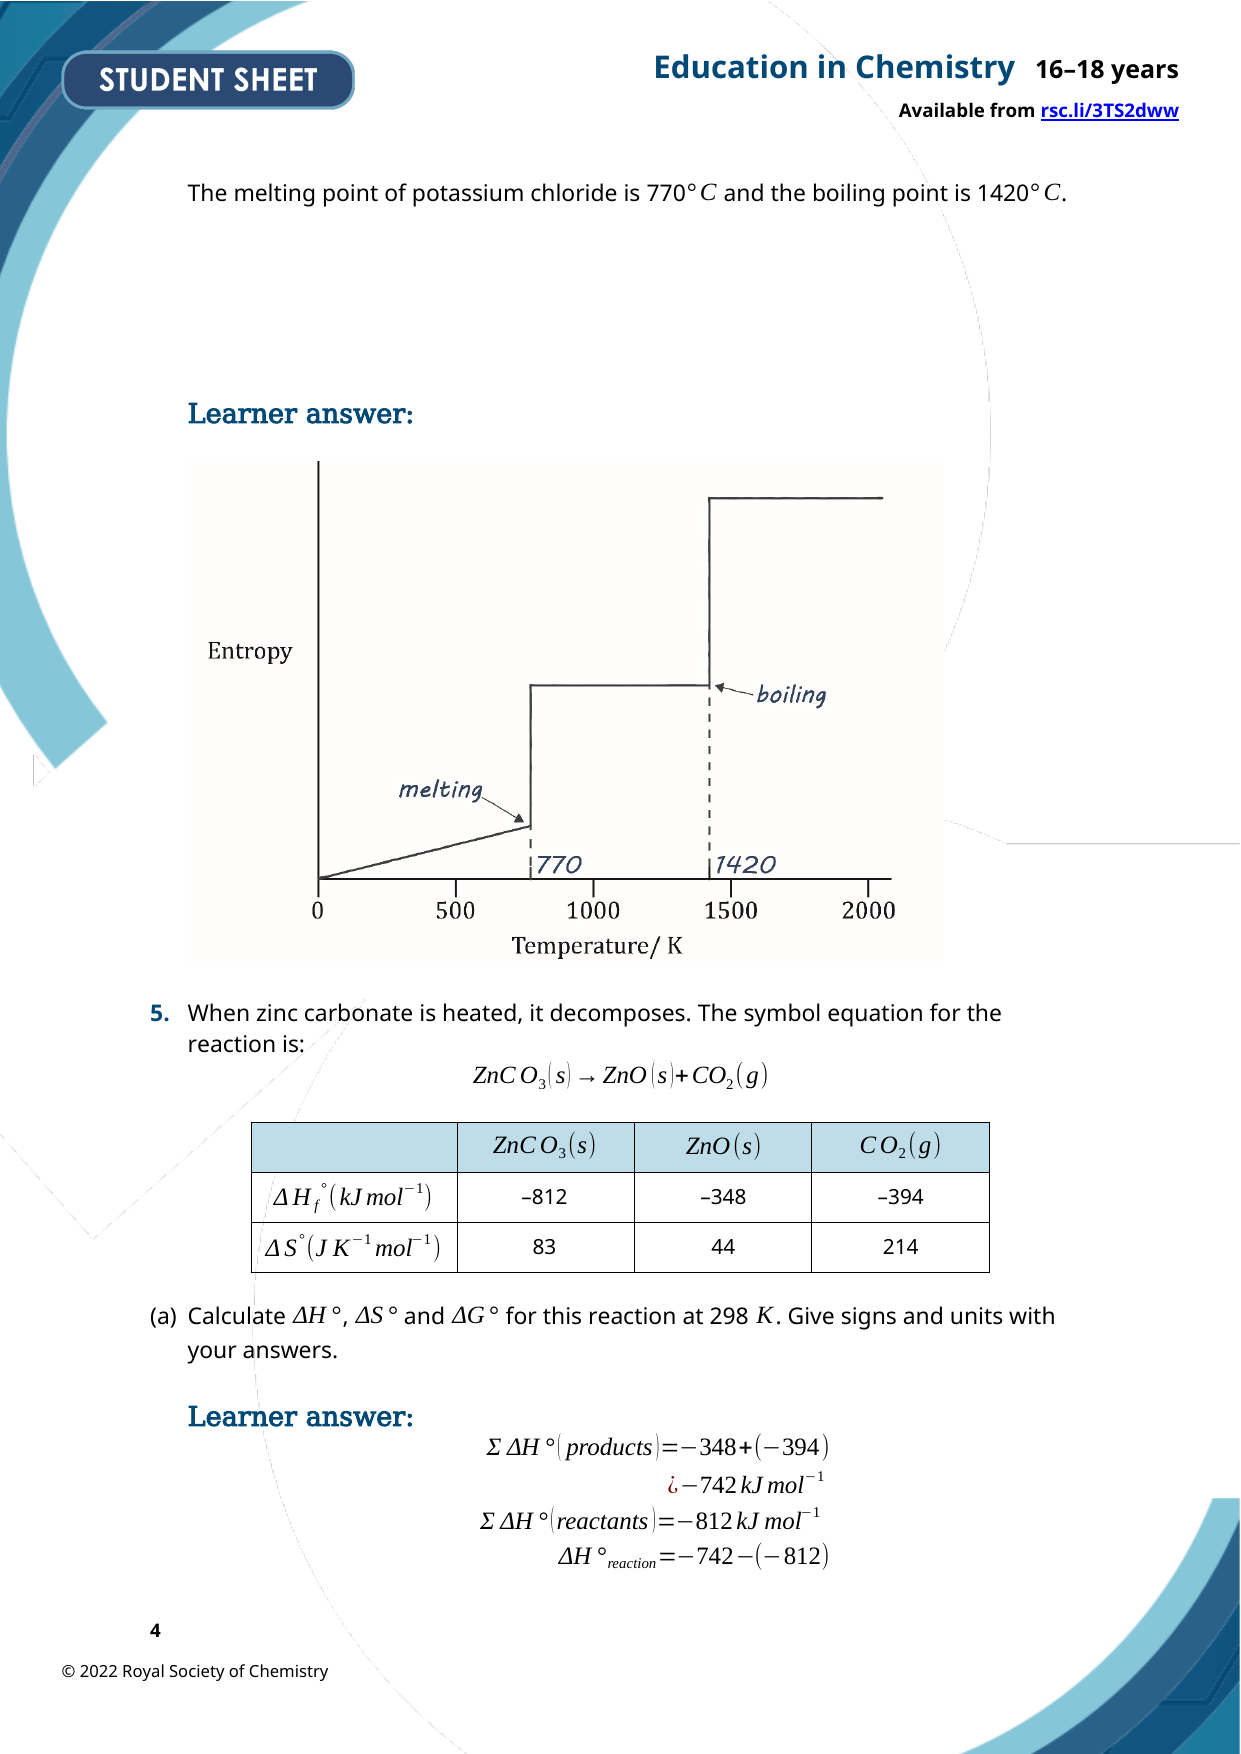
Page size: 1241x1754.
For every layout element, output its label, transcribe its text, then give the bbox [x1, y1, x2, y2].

picture [187, 461, 944, 966]
table_cell [252, 1173, 457, 1222]
list Learner answer: [187, 396, 1090, 428]
table_cell 44 [635, 1223, 811, 1272]
table_cell –812 [458, 1173, 634, 1222]
list Learner answer: [187, 1399, 1090, 1431]
table_header [812, 1123, 989, 1172]
picture [61, 50, 355, 110]
table_cell 214 [812, 1223, 989, 1272]
table_cell [252, 1223, 457, 1272]
table_cell –394 [812, 1173, 989, 1222]
table_cell –348 [635, 1173, 811, 1222]
list When zinc carbonate is heated, it decomposes. The symbol equation for the reaction is: [150, 997, 1090, 1060]
list Calculate , and for this reaction at 298 . Give signs and units with your answers. [150, 1300, 1090, 1365]
table_header [252, 1123, 457, 1172]
table_header [458, 1123, 634, 1172]
table_cell 83 [458, 1223, 634, 1272]
list The melting point of potassium chloride is 770 and the boiling point is 1420. [187, 177, 1090, 208]
table_header [635, 1123, 811, 1172]
